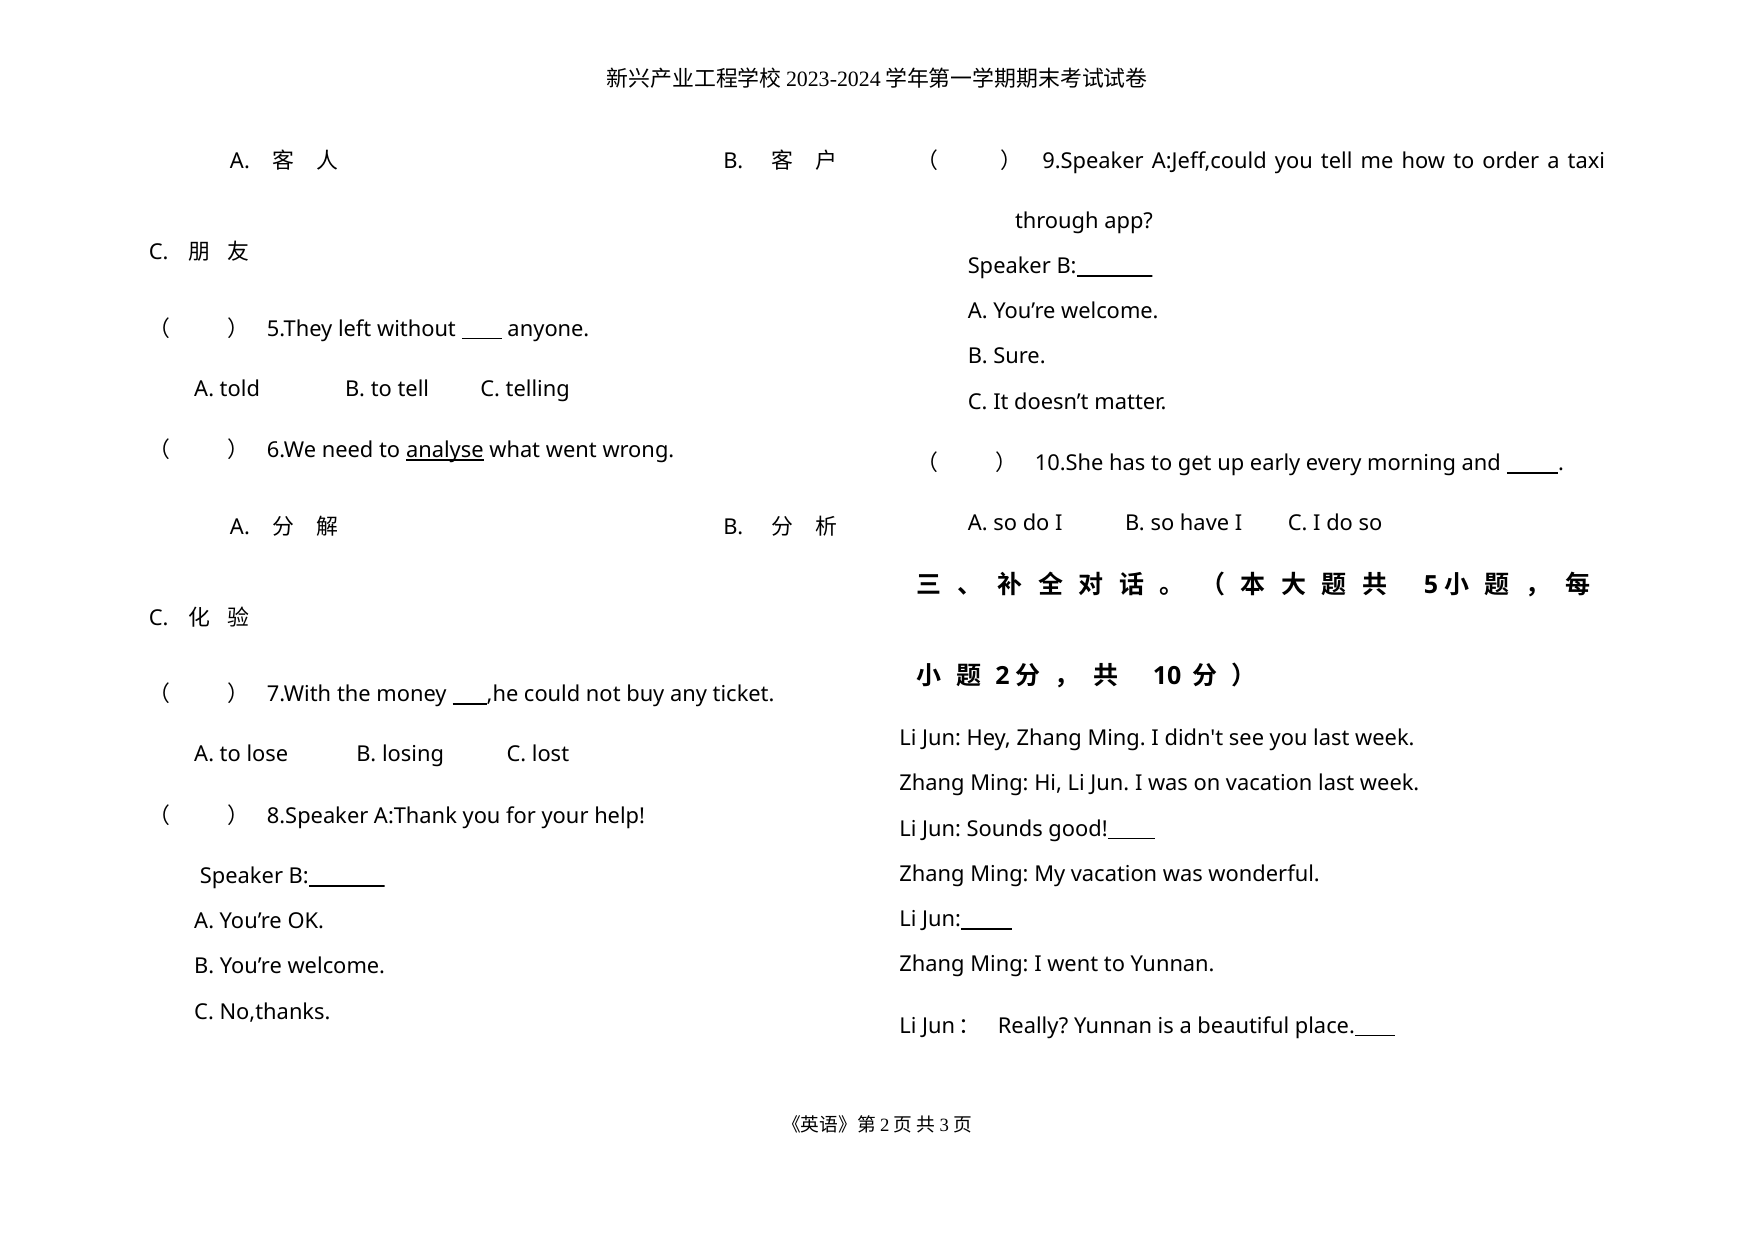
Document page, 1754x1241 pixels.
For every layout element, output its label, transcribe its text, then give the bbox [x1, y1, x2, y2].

text （ ）5.They left without anyone. [148, 296, 855, 357]
text B. Sure. [899, 340, 1605, 371]
text Zhang Ming: I went to Yunnan. [899, 948, 1605, 978]
text A. to lose B. losing C. lost [148, 738, 855, 768]
text A. 分解 B. 分析 C. 化验 [148, 494, 855, 646]
text 三、补全对话。（本大题共 5小题，每小题2分，共 10分） [899, 552, 1605, 704]
text A. You’re OK. [148, 905, 855, 935]
text Li Jun：Really? Yunnan is a beautiful place. [899, 993, 1605, 1054]
text （ ）7.With the money ,he could not buy any ticket. [148, 662, 855, 722]
text Zhang Ming: Hi, Li Jun. I was on vacation last week. [899, 767, 1605, 797]
text Li Jun: [899, 903, 1605, 933]
text B. You’re welcome. [148, 950, 855, 981]
text Li Jun: Sounds good! [899, 812, 1605, 843]
text Speaker B: [899, 250, 1605, 280]
text （ ）6.We need to analyse what went wrong. [148, 418, 855, 478]
text A. 客人 B. 客户 C. 朋友 [148, 129, 855, 280]
text C. It doesn’t matter. [899, 385, 1605, 416]
text （ ）8.Speaker A:Thank you for your help! [148, 783, 855, 844]
text Speaker B: [148, 860, 855, 890]
text （ ）10.She has to get up early every morning and . [899, 431, 1605, 491]
text Zhang Ming: My vacation was wonderful. [899, 858, 1605, 888]
text C. No,thanks. [148, 996, 855, 1026]
text （ ）9.Speaker A:Jeff,could you tell me how to order a taxi through app? [899, 129, 1605, 235]
text A. told B. to tell C. telling [148, 373, 855, 403]
text A. so do I B. so have I C. I do so [899, 507, 1605, 537]
text A. You’re welcome. [899, 295, 1605, 325]
text Li Jun: Hey, Zhang Ming. I didn't see you last week. [899, 722, 1605, 752]
